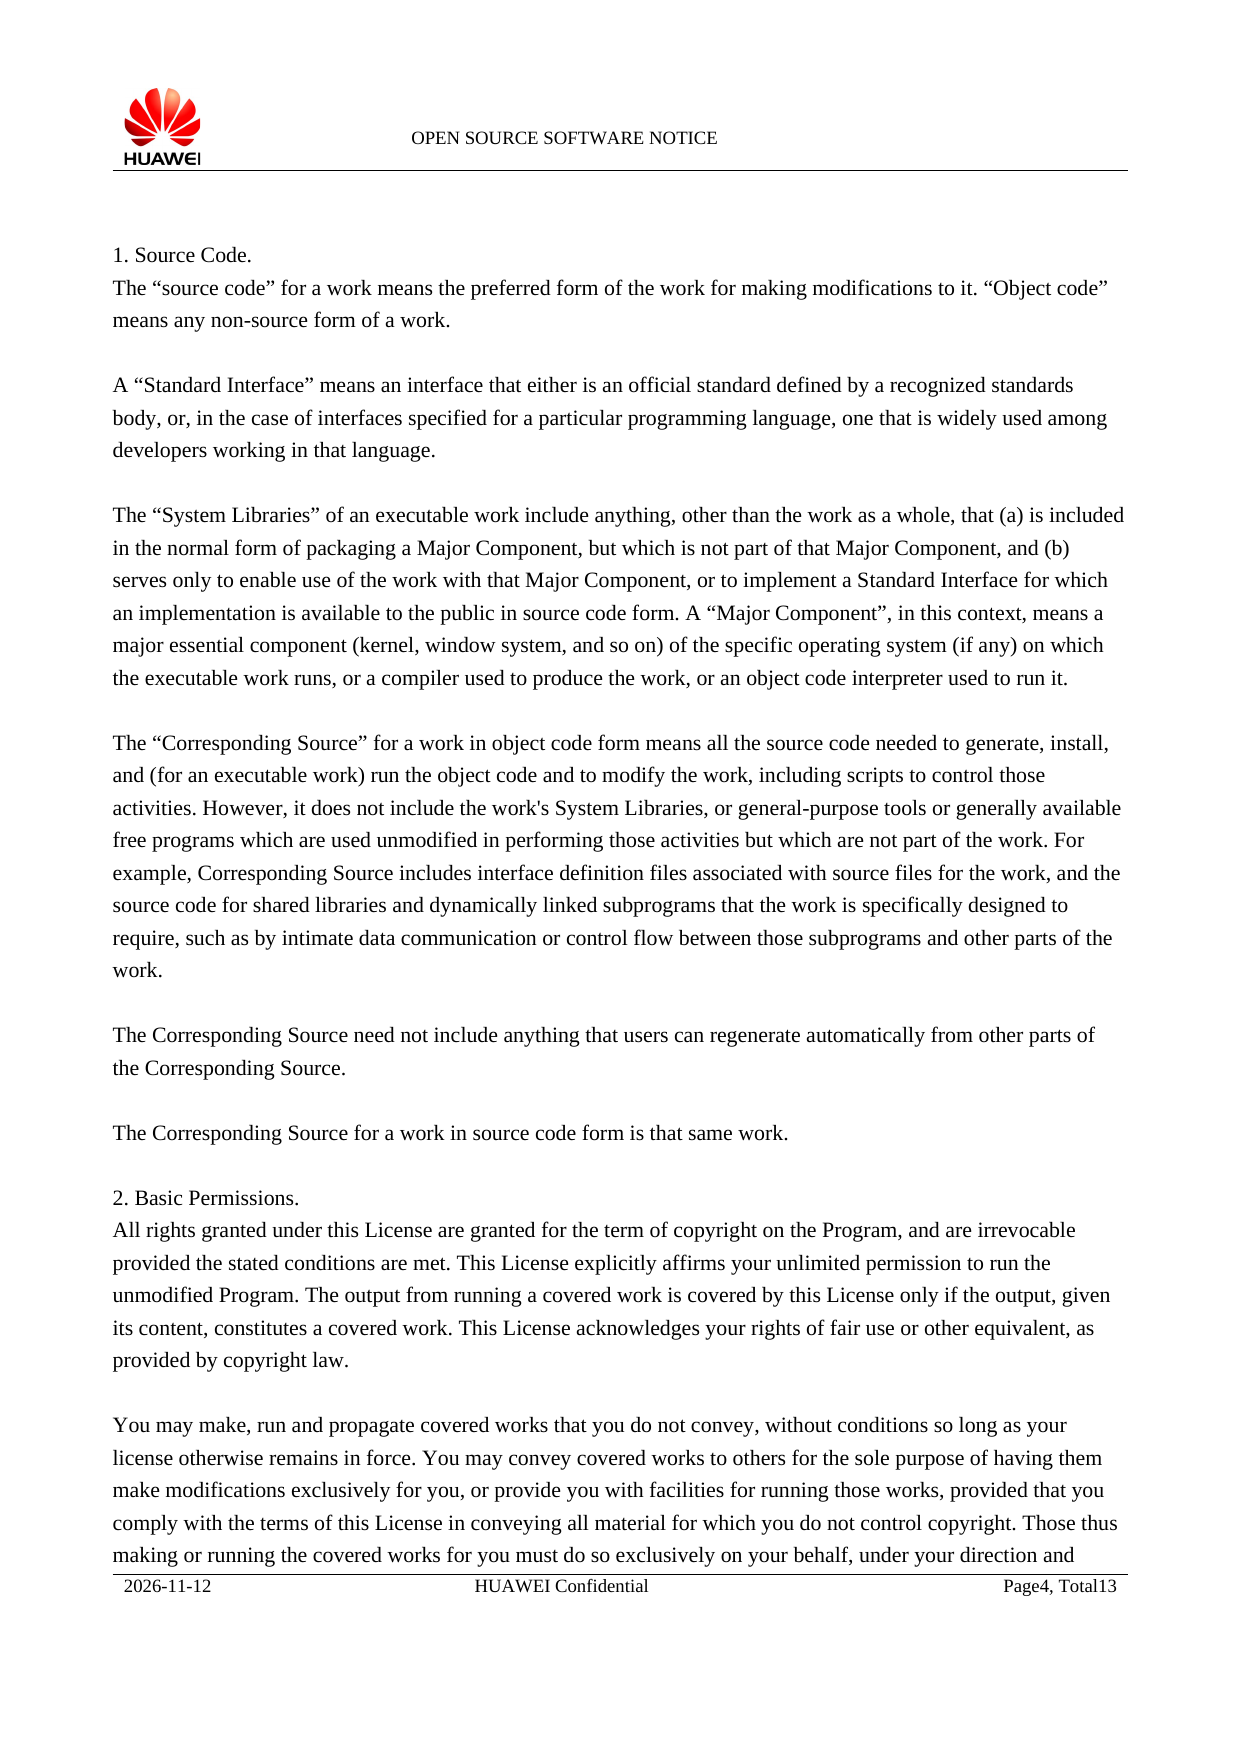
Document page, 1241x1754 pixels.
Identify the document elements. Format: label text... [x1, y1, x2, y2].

picture [124, 88, 201, 165]
